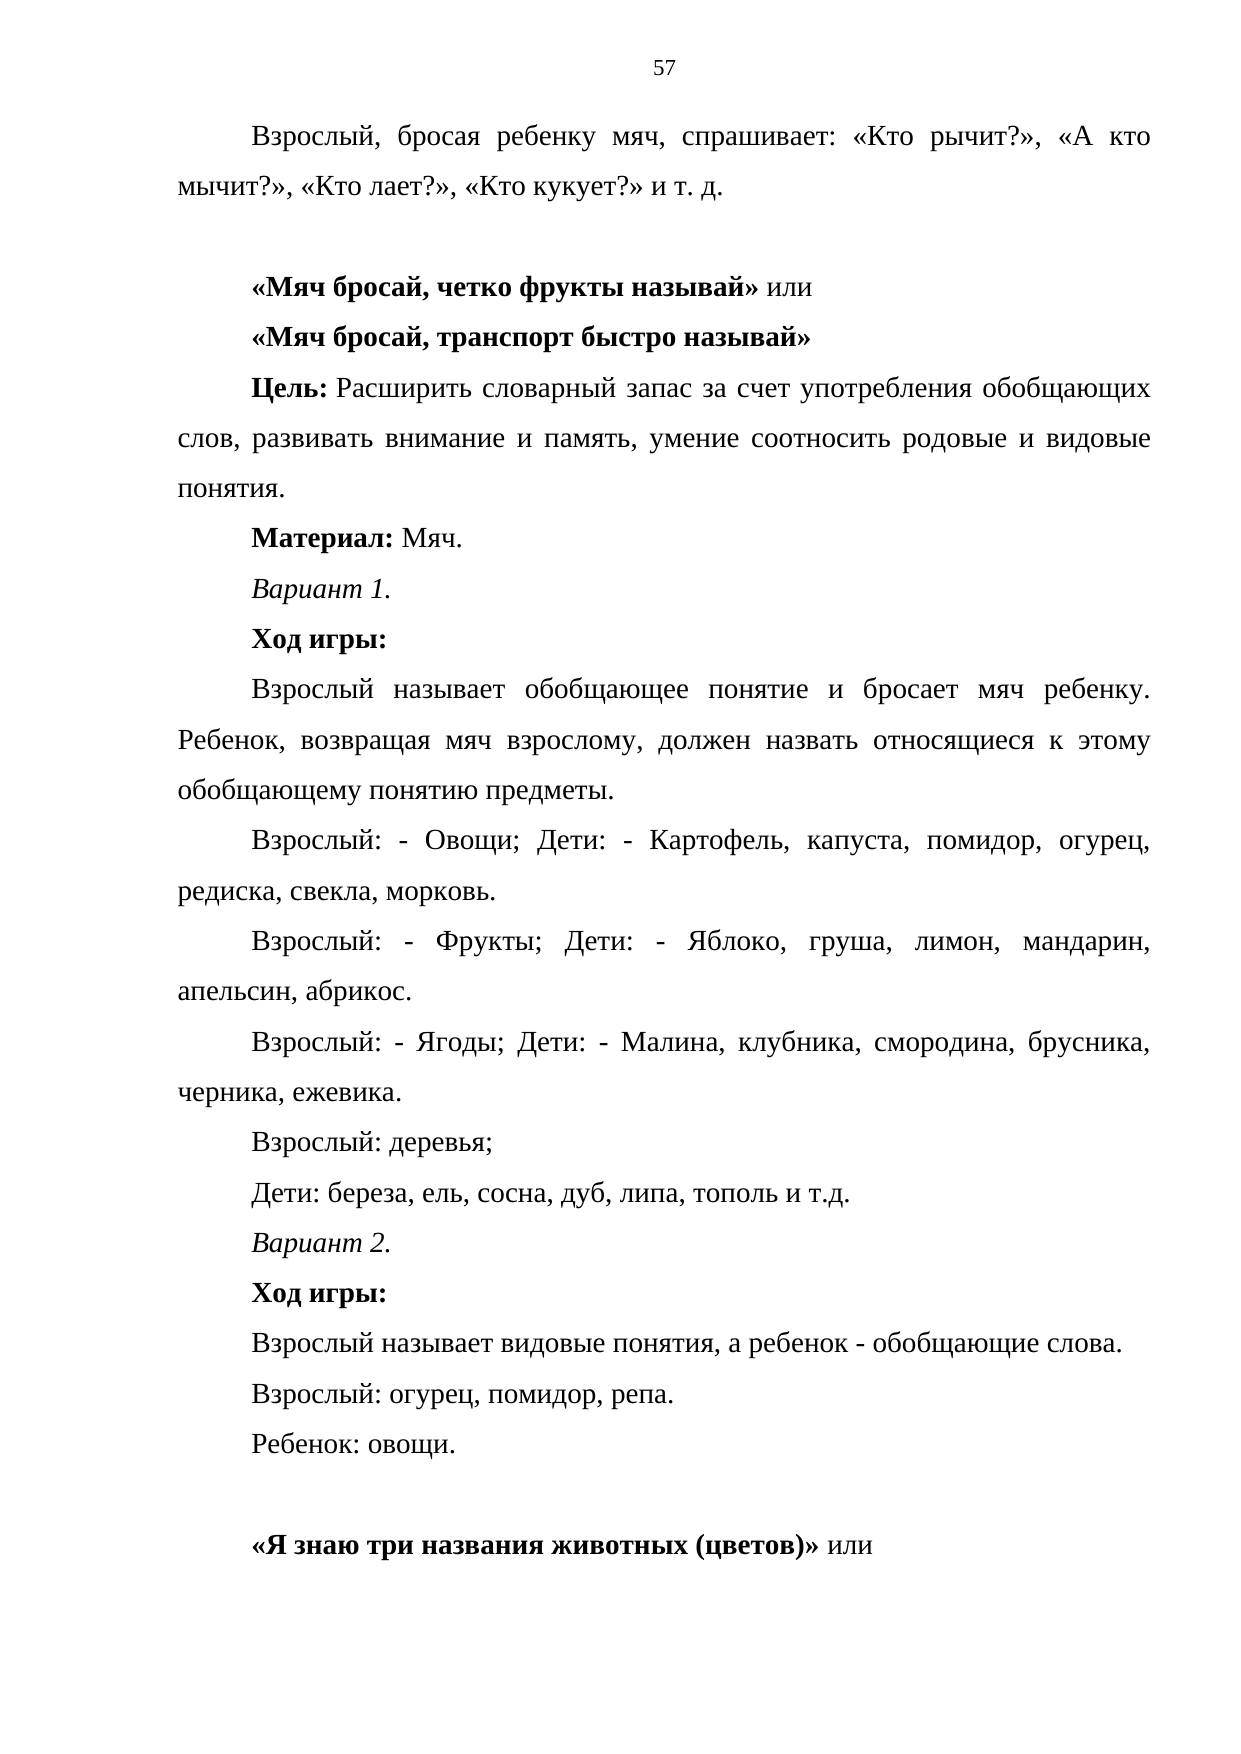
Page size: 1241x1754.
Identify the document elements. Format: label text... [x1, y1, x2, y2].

list «Мяч бросай, транспорт быстро называй» [177, 319, 1152, 353]
list Ход игры: [177, 1275, 1152, 1309]
list Взрослый, бросая ребенку мяч, спрашивает: «Кто рычит?», «А кто мычит?», «Кто лает?», «Кто кукует?» и т. д. [177, 118, 1152, 202]
list Взрослый: - Ягоды; Дети: - Малина, клубника, смородина, брусника, черника, ежевика. [177, 1024, 1152, 1108]
list «Мяч бросай, четко фрукты называй» или [177, 269, 1152, 303]
list Взрослый: - Фрукты; Дети: - Яблоко, груша, лимон, мандарин, апельсин, абрикос. [177, 923, 1152, 1007]
list Ход игры: [177, 621, 1152, 655]
list Вариант 1. [177, 571, 1152, 604]
list Вариант 2. [177, 1225, 1152, 1258]
list Ребенок: овощи. [177, 1426, 1152, 1460]
list Цель: Расширить словарный запас за счет употребления обобщающих слов, развивать внимание и память, умение соотносить родовые и видовые понятия. [177, 370, 1152, 504]
list Взрослый: - Овощи; Дети: - Картофель, капуста, помидор, огурец, редиска, свекла, морковь. [177, 822, 1152, 906]
list Взрослый: огурец, помидор, репа. [177, 1376, 1152, 1409]
list Взрослый называет обобщающее понятие и бросает мяч ребенку. Ребенок, возвращая мяч взрослому, должен назвать относящиеся к этому обобщающему понятию предметы. [177, 672, 1152, 806]
list Дети: береза, ель, сосна, дуб, липа, тополь и т.д. [177, 1175, 1152, 1208]
list Взрослый: деревья; [177, 1124, 1152, 1158]
list Взрослый называет видовые понятия, а ребенок - обобщающие слова. [177, 1326, 1152, 1359]
list «Я знаю три названия животных (цветов)» или [177, 1527, 1152, 1560]
list Материал: Мяч. [177, 521, 1152, 554]
